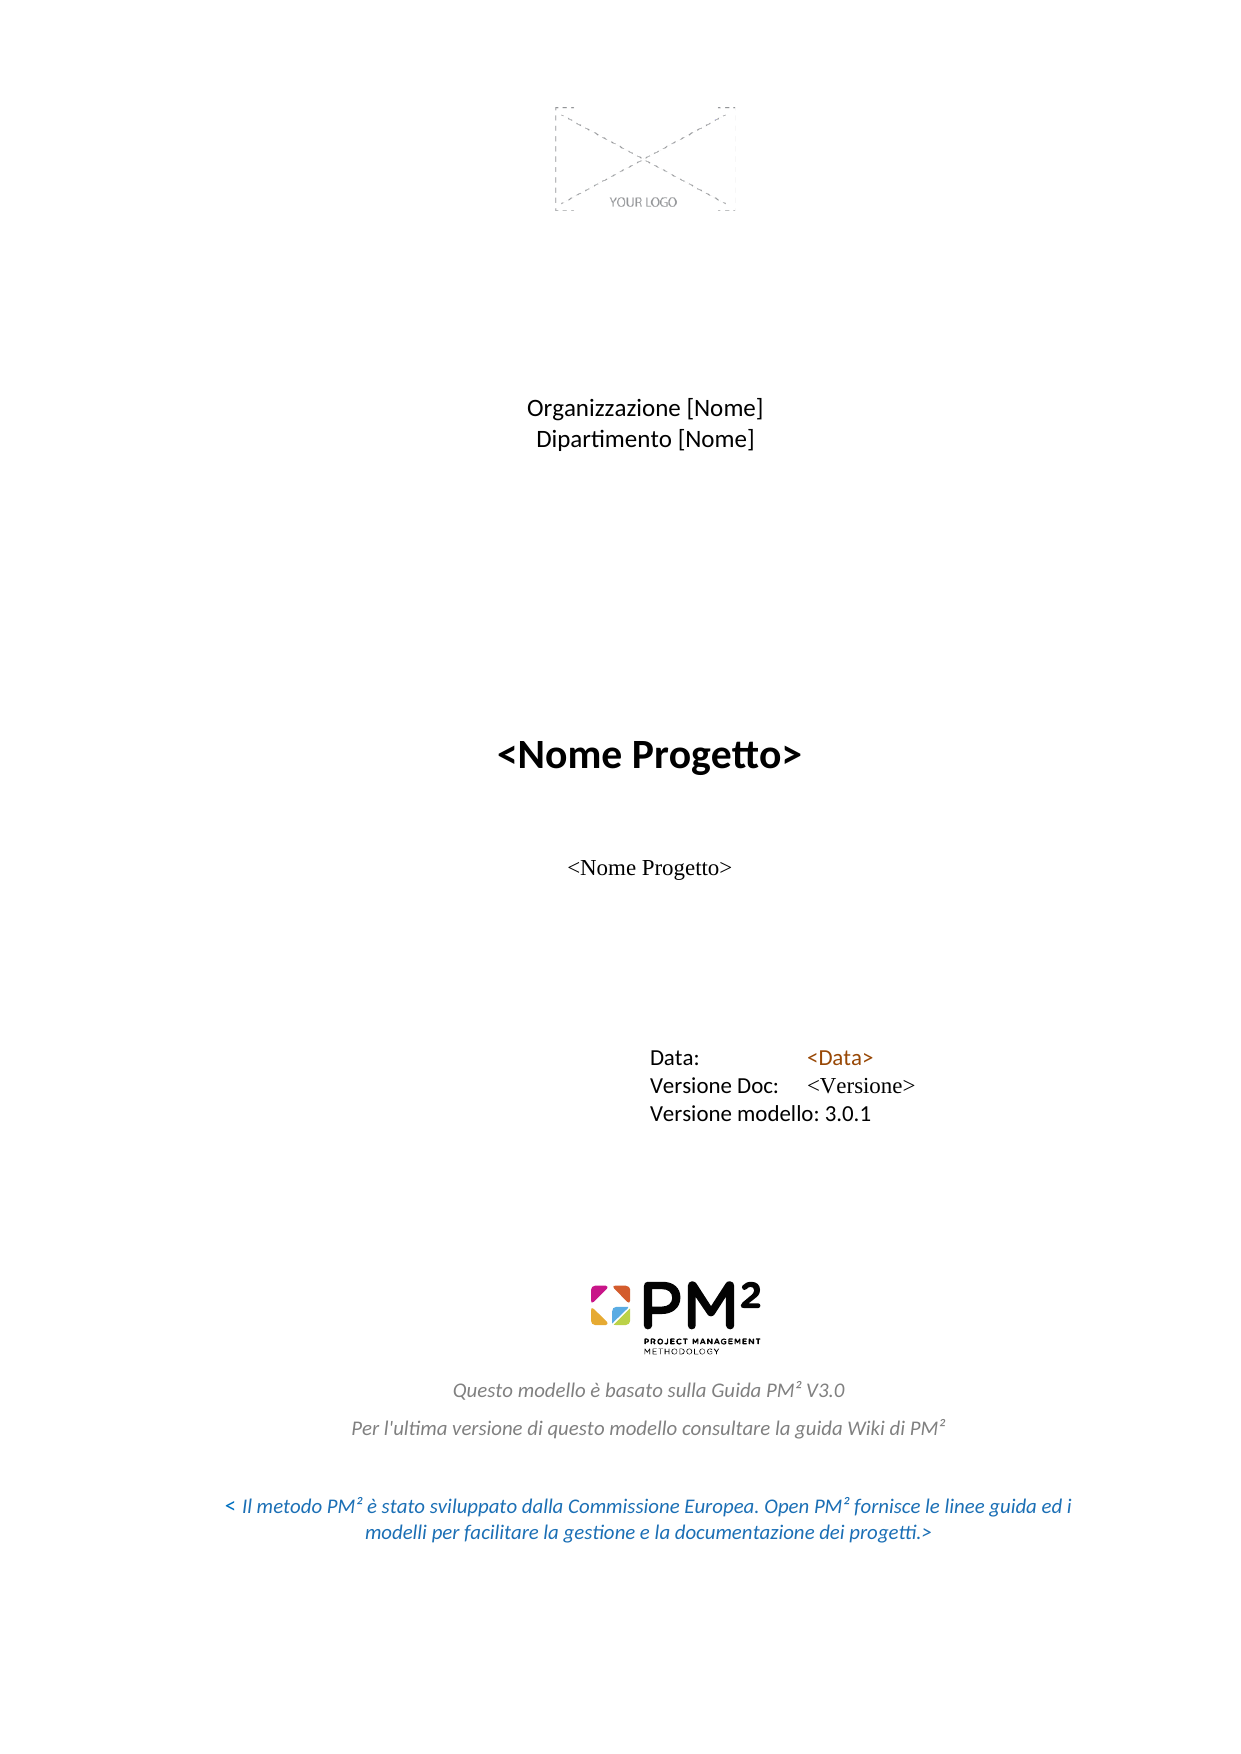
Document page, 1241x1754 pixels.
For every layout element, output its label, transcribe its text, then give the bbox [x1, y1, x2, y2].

text Organizzazione [Nome] [207, 392, 1084, 423]
text Versione Doc: [582, 1071, 1092, 1099]
text Dipartimento [Nome] [207, 423, 1084, 453]
picture [555, 107, 736, 211]
text Versione modello: 3.0.1 [582, 1099, 1092, 1127]
text Per l'ultima versione di questo modello consultare la guida Wiki di PM² [207, 1415, 1092, 1441]
text Questo modello è basato sulla Guida PM² V3.0 [207, 1377, 1092, 1403]
subtitle Piano di gestione delle comunicazioni [207, 728, 1092, 779]
text < Il metodo PM² è stato sviluppato dalla Commissione Europea. Open PM² fornisce le linee guida ed i modelli per facilitare la gestione e la documentazione dei progetti.> [207, 1491, 1092, 1545]
text Data: [582, 1043, 1092, 1071]
